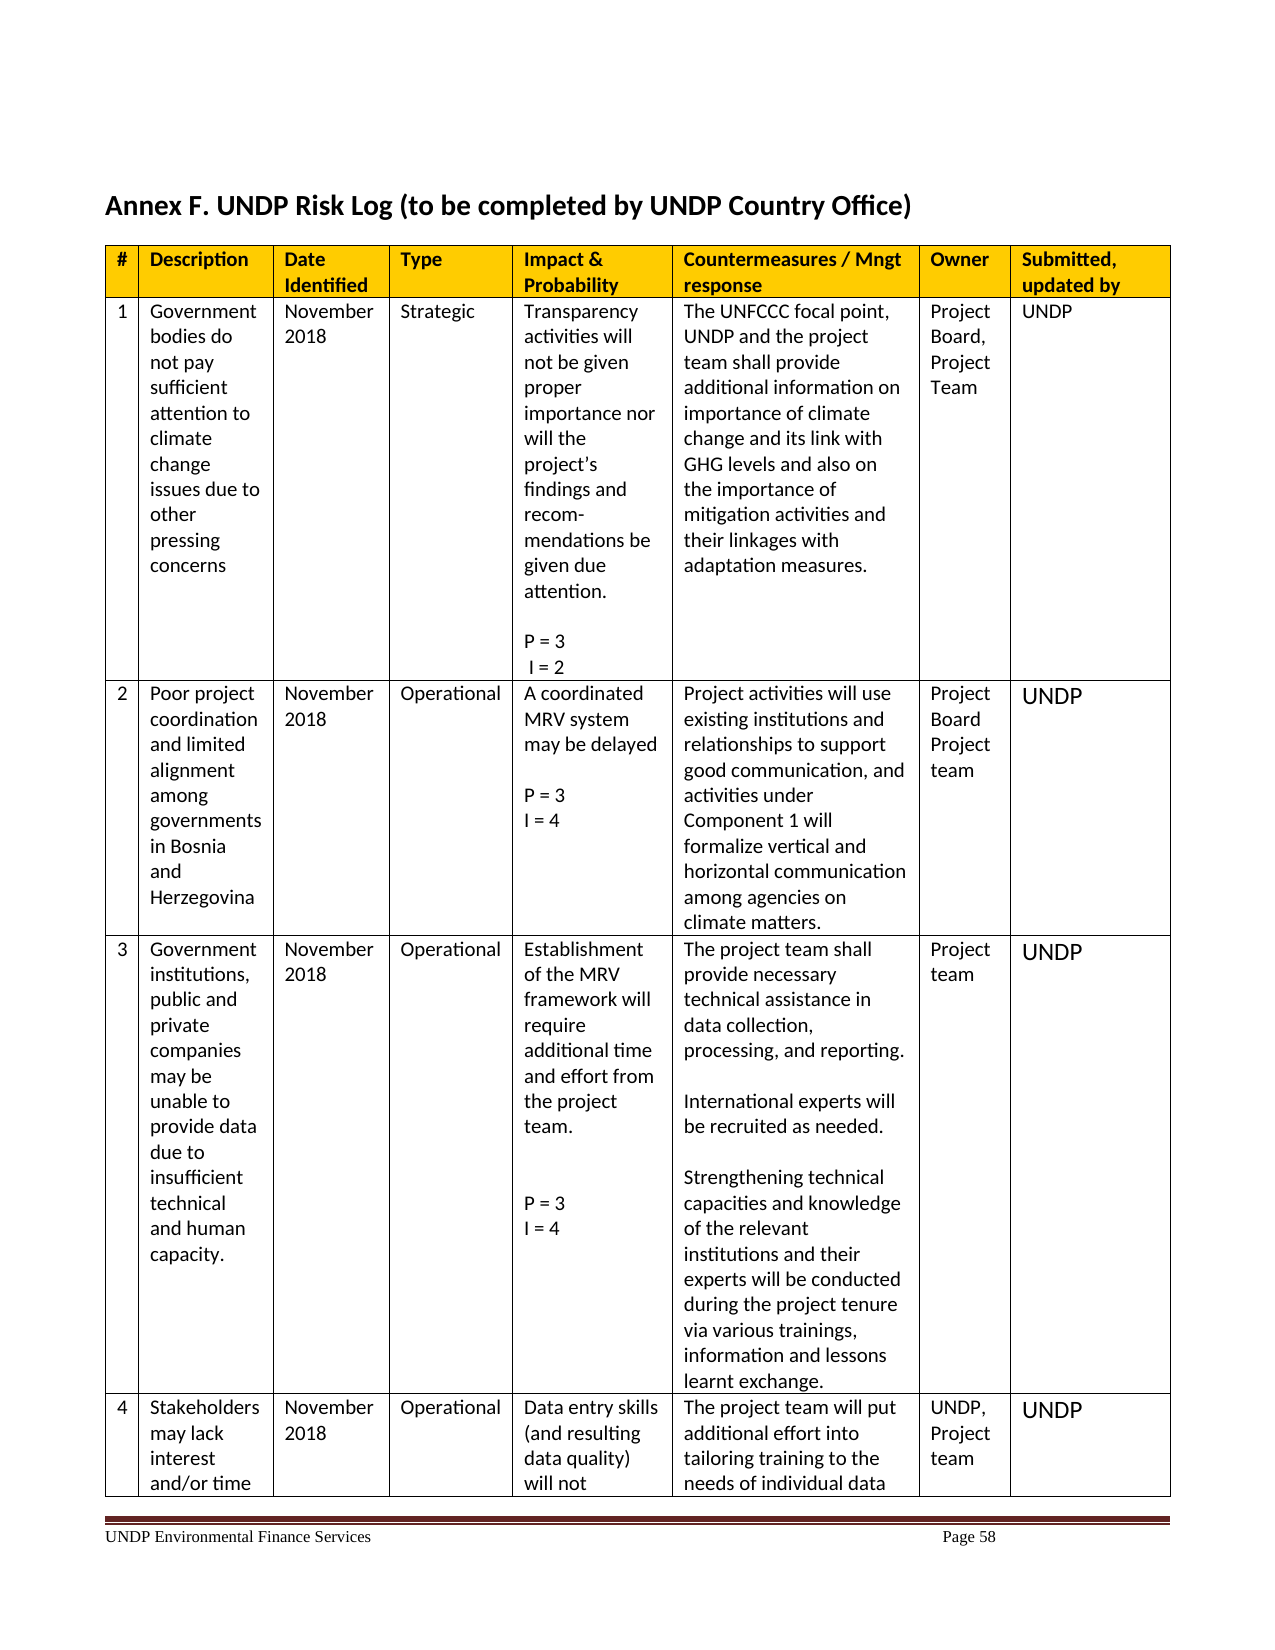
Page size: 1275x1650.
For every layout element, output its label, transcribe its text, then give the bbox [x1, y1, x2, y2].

table_cell Government bodies do not pay sufficient attention to climate change issues due to other pressing concerns [139, 298, 273, 679]
table_cell Operational [390, 1394, 512, 1496]
table_cell 4 [106, 1394, 138, 1496]
table_cell 1 [106, 298, 138, 679]
table_cell The UNFCCC focal point, UNDP and the project team shall provide additional information on importance of climate change and its link with GHG levels and also on the importance of mitigation activities and their linkages with adaptation measures. [673, 298, 919, 679]
subtitle Annex F. UNDP Risk Log (to be completed by UNDP Country Office) [105, 187, 1170, 222]
table_cell Project team [920, 936, 1010, 1393]
table_cell Project Board Project team [920, 681, 1010, 935]
table_cell 2 [106, 681, 138, 935]
table_cell UNDP [1011, 1394, 1170, 1496]
table_cell November 2018 [274, 298, 389, 679]
table_cell Government institutions, public and private companies may be unable to provide data due to insufficient technical and human capacity. [139, 936, 273, 1393]
table_cell UNDP [1011, 298, 1170, 679]
table_cell Project activities will use existing institutions and relationships to support good communication, and activities under Component 1 will formalize vertical and horizontal communication among agencies on climate matters. [673, 681, 919, 935]
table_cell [673, 1394, 919, 1496]
table_header Description [139, 246, 273, 297]
table_header Type [390, 246, 512, 297]
table_cell November 2018 [274, 681, 389, 935]
table_header Impact & Probability [513, 246, 672, 297]
table_cell UNDP [1011, 936, 1170, 1393]
table_header Date Identified [274, 246, 389, 297]
table_cell The project team shall provide necessary technical assistance in data collection, processing, and reporting. International experts will be recruited as needed. Strengthening technical capacities and knowledge of the relevant institutions and their experts will be conducted during the project tenure via various trainings, information and lessons learnt exchange. [673, 936, 919, 1393]
table_cell Project Board, Project Team [920, 298, 1010, 679]
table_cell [139, 1394, 273, 1496]
table_cell A coordinated MRV system may be delayed P = 3 I = 4 [513, 681, 672, 935]
table_cell Poor project coordination and limited alignment among governments in Bosnia and Herzegovina [139, 681, 273, 935]
table_cell Operational [390, 681, 512, 935]
table_cell Transparency activities will not be given proper importance nor will the project’s findings and recom-mendations be given due attention. P = 3 I = 2 [513, 298, 672, 679]
table_cell Establishment of the MRV framework will require additional time and effort from the project team. P = 3 I = 4 [513, 936, 672, 1393]
table_cell 3 [106, 936, 138, 1393]
table_cell November 2018 [274, 936, 389, 1393]
table_cell UNDP [1011, 681, 1170, 935]
table_header Countermeasures / Mngt response [673, 246, 919, 297]
table_header # [106, 246, 138, 297]
table_cell Strategic [390, 298, 512, 679]
table_cell Operational [390, 936, 512, 1393]
table_cell UNDP, Project team [920, 1394, 1010, 1496]
table_header Submitted, updated by [1011, 246, 1170, 297]
table_cell November 2018 [274, 1394, 389, 1496]
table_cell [513, 1394, 672, 1496]
table_header Owner [920, 246, 1010, 297]
